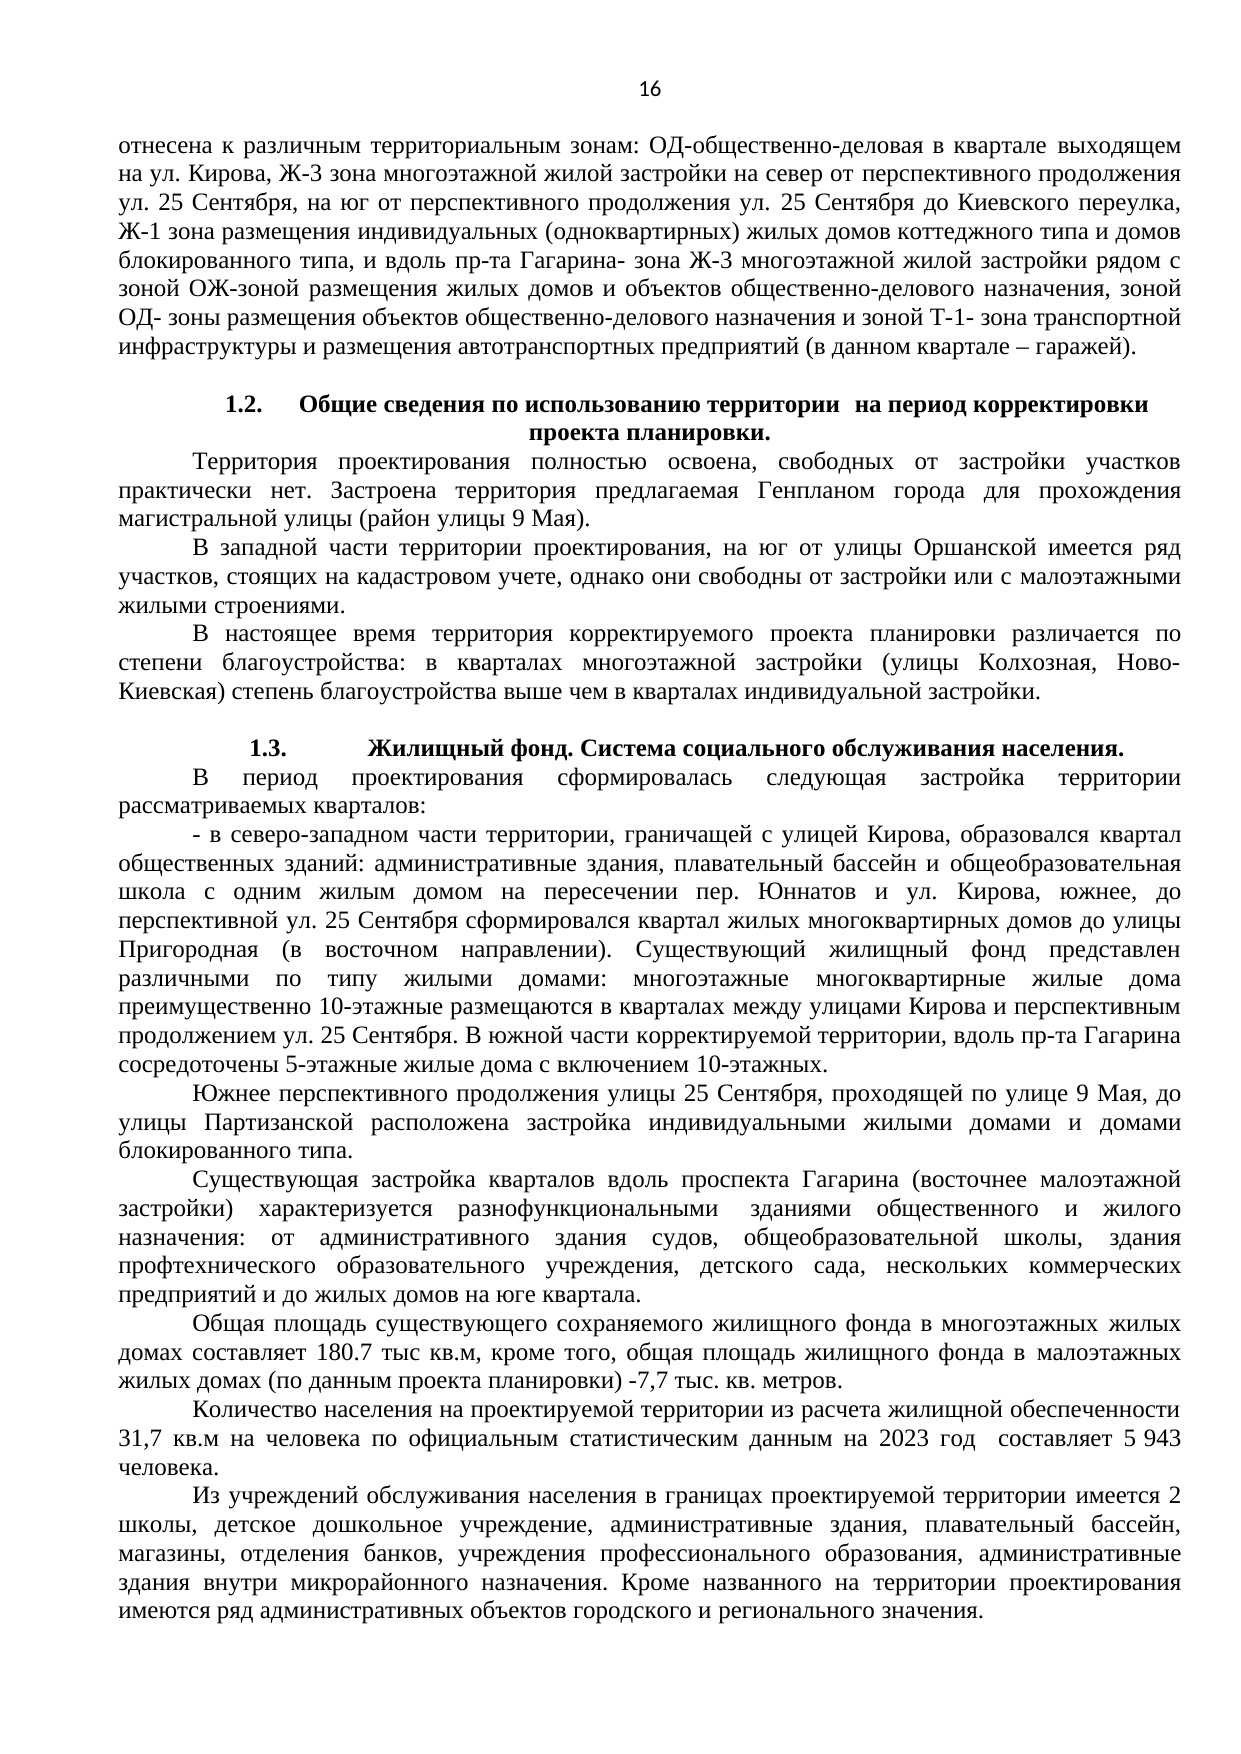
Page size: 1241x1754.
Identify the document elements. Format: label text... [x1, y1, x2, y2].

text В настоящее время территория корректируемого проекта планировки различается по степени благоустройства: в кварталах многоэтажной застройки (улицы Колхозная, Ново- Киевская) степень благоустройства выше чем в кварталах индивидуальной застройки. [118, 618, 1181, 705]
text Из учреждений обслуживания населения в границах проектируемой территории имеется 2 школы, детское дошкольное учреждение, административные здания, плавательный бассейн, магазины, отделения банков, учреждения профессионального образования, административные здания внутри микрорайонного назначения. Кроме названного на территории проектирования имеются ряд административных объектов городского и регионального значения. [118, 1481, 1181, 1624]
list Жилищный фонд. Система социального обслуживания населения. [118, 734, 1181, 762]
text В период проектирования сформировалась следующая застройка территории рассматриваемых кварталов: [118, 762, 1181, 819]
text Территория проектирования полностью освоена, свободных от застройки участков практически нет. Застроена территория предлагаемая Генпланом города для прохождения магистральной улицы (район улицы 9 Мая). [118, 446, 1181, 532]
text Существующая застройка кварталов вдоль проспекта Гагарина (восточнее малоэтажной застройки) характеризуется разнофункциональными зданиями общественного и жилого назначения: от административного здания судов, общеобразовательной школы, здания профтехнического образовательного учреждения, детского сада, нескольких коммерческих предприятий и до жилых домов на юге квартала. [118, 1164, 1181, 1308]
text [118, 130, 1181, 360]
text В западной части территории проектирования, на юг от улицы Оршанской имеется ряд участков, стоящих на кадастровом учете, однако они свободны от застройки или с малоэтажными жилыми строениями. [118, 532, 1181, 618]
text - в северо-западном части территории, граничащей с улицей Кирова, образовался квартал общественных зданий: административные здания, плавательный бассейн и общеобразовательная школа с одним жилым домом на пересечении пер. Юннатов и ул. Кирова, южнее, до перспективной ул. 25 Сентября сформировался квартал жилых многоквартирных домов до улицы Пригородная (в восточном направлении). Существующий жилищный фонд представлен различными по типу жилыми домами: многоэтажные многоквартирные жилые дома преимущественно 10-этажные размещаются в кварталах между улицами Кирова и перспективным продолжением ул. 25 Сентября. В южной части корректируемой территории, вдоль пр-та Гагарина сосредоточены 5-этажные жилые дома с включением 10-этажных. [118, 819, 1181, 1078]
list Общие сведения по использованию территории на период корректировки проекта планировки. [118, 390, 1181, 446]
text Южнее перспективного продолжения улицы 25 Сентября, проходящей по улице 9 Мая, до улицы Партизанской расположена застройка индивидуальными жилыми домами и домами блокированного типа. [118, 1078, 1181, 1164]
text Количество населения на проектируемой территории из расчета жилищной обеспеченности 31,7 кв.м на человека по официальным статистическим данным на 2023 год составляет 5 943 человека. [118, 1394, 1181, 1481]
text Общая площадь существующего сохраняемого жилищного фонда в многоэтажных жилых домах составляет 180.7 тыс кв.м, кроме того, общая площадь жилищного фонда в малоэтажных жилых домах (по данным проекта планировки) -7,7 тыс. кв. метров. [118, 1308, 1181, 1394]
